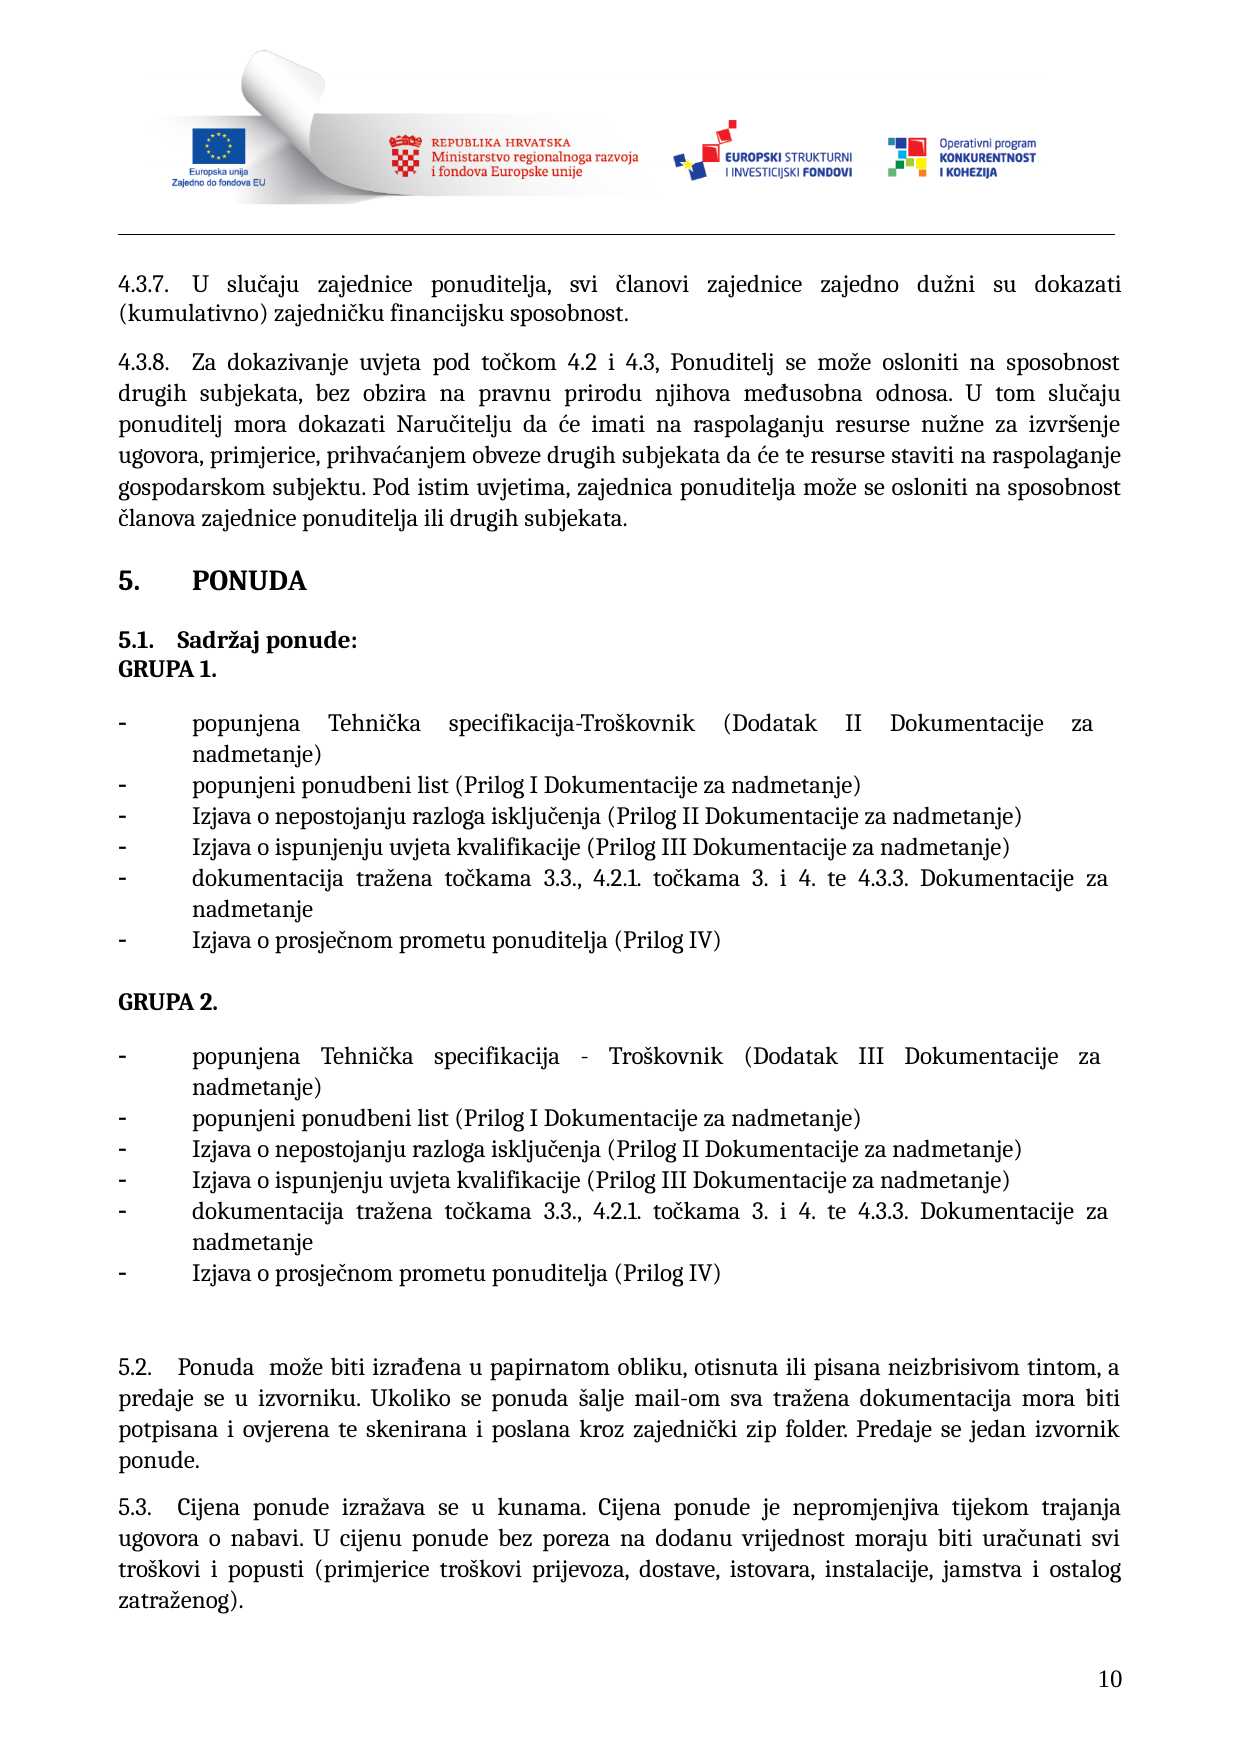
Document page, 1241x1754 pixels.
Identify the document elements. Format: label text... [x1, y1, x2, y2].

text 5.1. Sadržaj ponude: [118, 626, 1122, 655]
list Izjava o ispunjenju uvjeta kvalifikacije (Prilog III Dokumentacije za nadmetanje) [118, 1166, 1122, 1195]
list Izjava o prosječnom prometu ponuditelja (Prilog IV) [118, 1259, 1122, 1288]
list Izjava o nepostojanju razloga isključenja (Prilog II Dokumentacije za nadmetanje) [118, 802, 1122, 831]
text 5.3. Cijena ponude izražava se u kunama. Cijena ponude je nepromjenjiva tijekom trajanja ugovora o nabavi. U cijenu ponude bez poreza na dodanu vrijednost moraju biti uračunati svi troškovi i popusti (primjerice troškovi prijevoza, dostave, istovara, instalacije, jamstva i ostalog zatraženog). [118, 1493, 1122, 1615]
text GRUPA 2. [118, 988, 1122, 1017]
text 4.3.7. U slučaju zajednice ponuditelja, svi članovi zajednice zajedno dužni su dokazati (kumulativno) zajedničku financijsku sposobnost. [118, 270, 1122, 328]
text 5. PONUDA [118, 564, 1122, 597]
text 5.2. Ponuda može biti izrađena u papirnatom obliku, otisnuta ili pisana neizbrisivom tintom, a predaje se u izvorniku. Ukoliko se ponuda šalje mail-om sva tražena dokumentacija mora biti potpisana i ovjerena te skenirana i poslana kroz zajednički zip folder. Predaje se jedan izvornik ponude. [118, 1352, 1122, 1474]
list Izjava o prosječnom prometu ponuditelja (Prilog IV) [118, 926, 1122, 955]
list popunjeni ponudbeni list (Prilog I Dokumentacije za nadmetanje) [118, 771, 1122, 800]
list dokumentacija tražena točkama 3.3., 4.2.1. točkama 3. i 4. te 4.3.3. Dokumentacije za nadmetanje [118, 1197, 1122, 1257]
text 4.3.8. Za dokazivanje uvjeta pod točkom 4.2 i 4.3, Ponuditelj se može osloniti na sposobnost drugih subjekata, bez obzira na pravnu prirodu njihova međusobna odnosa. U tom slučaju ponuditelj mora dokazati Naručitelju da će imati na raspolaganju resurse nužne za izvršenje ugovora, primjerice, prihvaćanjem obveze drugih subjekata da će te resurse staviti na raspolaganje gospodarskom subjektu. Pod istim uvjetima, zajednica ponuditelja može se osloniti na sposobnost članova zajednice ponuditelja ili drugih subjekata. [118, 348, 1122, 532]
picture [144, 45, 1048, 222]
list popunjena Tehnička specifikacija-Troškovnik (Dodatak II Dokumentacije za nadmetanje) [118, 709, 1122, 769]
list Izjava o nepostojanju razloga isključenja (Prilog II Dokumentacije za nadmetanje) [118, 1135, 1122, 1164]
list popunjeni ponudbeni list (Prilog I Dokumentacije za nadmetanje) [118, 1104, 1122, 1133]
list dokumentacija tražena točkama 3.3., 4.2.1. točkama 3. i 4. te 4.3.3. Dokumentacije za nadmetanje [118, 864, 1122, 924]
list popunjena Tehnička specifikacija - Troškovnik (Dodatak III Dokumentacije za nadmetanje) [118, 1042, 1122, 1102]
list Izjava o ispunjenju uvjeta kvalifikacije (Prilog III Dokumentacije za nadmetanje) [118, 833, 1122, 862]
text GRUPA 1. [118, 655, 1122, 684]
